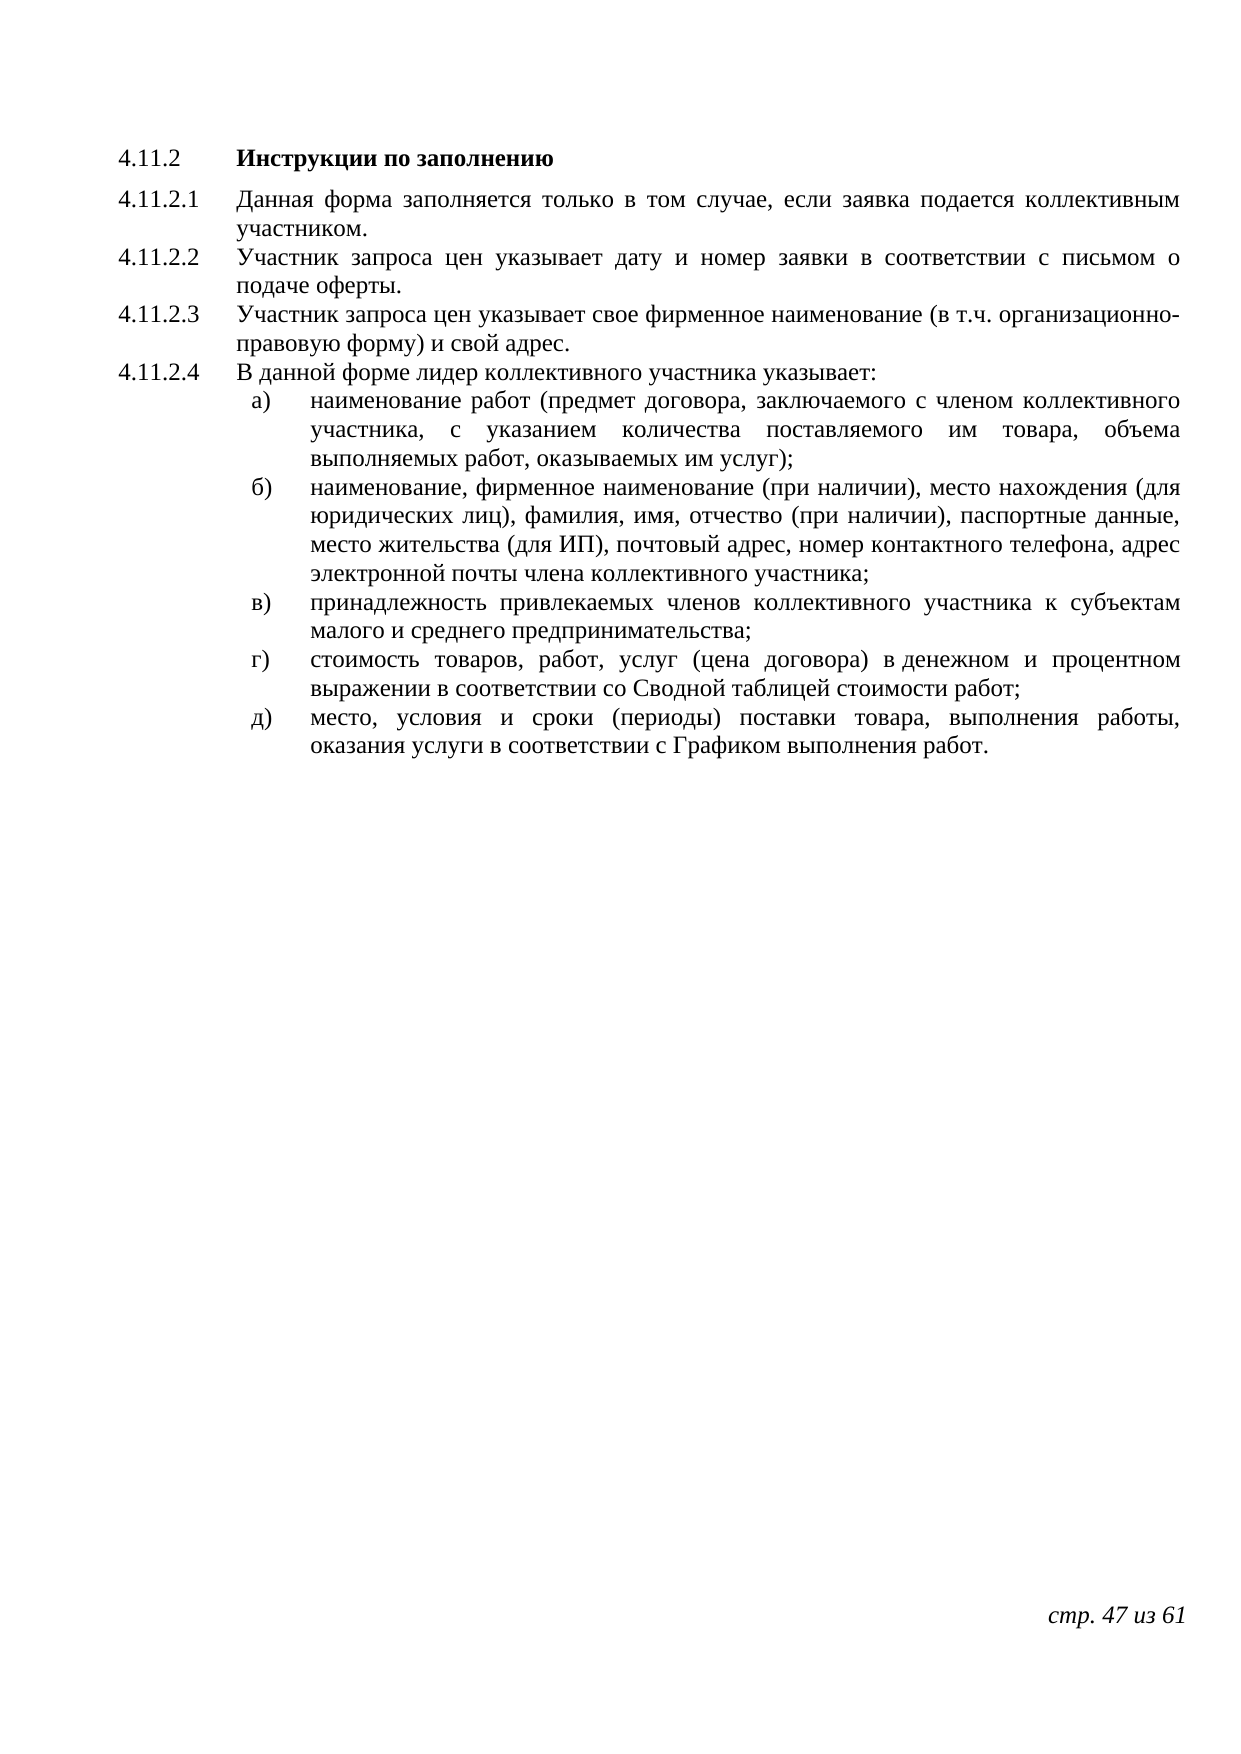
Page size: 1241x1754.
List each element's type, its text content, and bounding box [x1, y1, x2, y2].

list место, условия и сроки (периоды) поставки товара, выполнения работы, оказания услуги в соответствии с Графиком выполнения работ. [251, 702, 1181, 759]
list принадлежность привлекаемых членов коллективного участника к субъектам малого и среднего предпринимательства; [251, 587, 1181, 644]
text Участник запроса цен указывает свое фирменное наименование (в т.ч. организационно-правовую форму) и свой адрес. [118, 299, 1181, 357]
text Данная форма заполняется только в том случае, если заявка подается коллективным участником. [118, 184, 1181, 242]
text Инструкции по заполнению [118, 143, 1181, 172]
text Участник запроса цен указывает дату и номер заявки в соответствии с письмом о подаче оферты. [118, 242, 1181, 299]
list наименование работ (предмет договора, заключаемого с членом коллективного участника, с указанием количества поставляемого им товара, объема выполняемых работ, оказываемых им услуг); [251, 386, 1181, 472]
list стоимость товаров, работ, услуг (цена договора) в денежном и процентном выражении в соответствии со Сводной таблицей стоимости работ; [251, 644, 1181, 702]
list наименование, фирменное наименование (при наличии), место нахождения (для юридических лиц), фамилия, имя, отчество (при наличии), паспортные данные, место жительства (для ИП), почтовый адрес, номер контактного телефона, адрес электронной почты члена коллективного участника; [251, 472, 1181, 587]
text В данной форме лидер коллективного участника указывает: [118, 357, 1181, 386]
